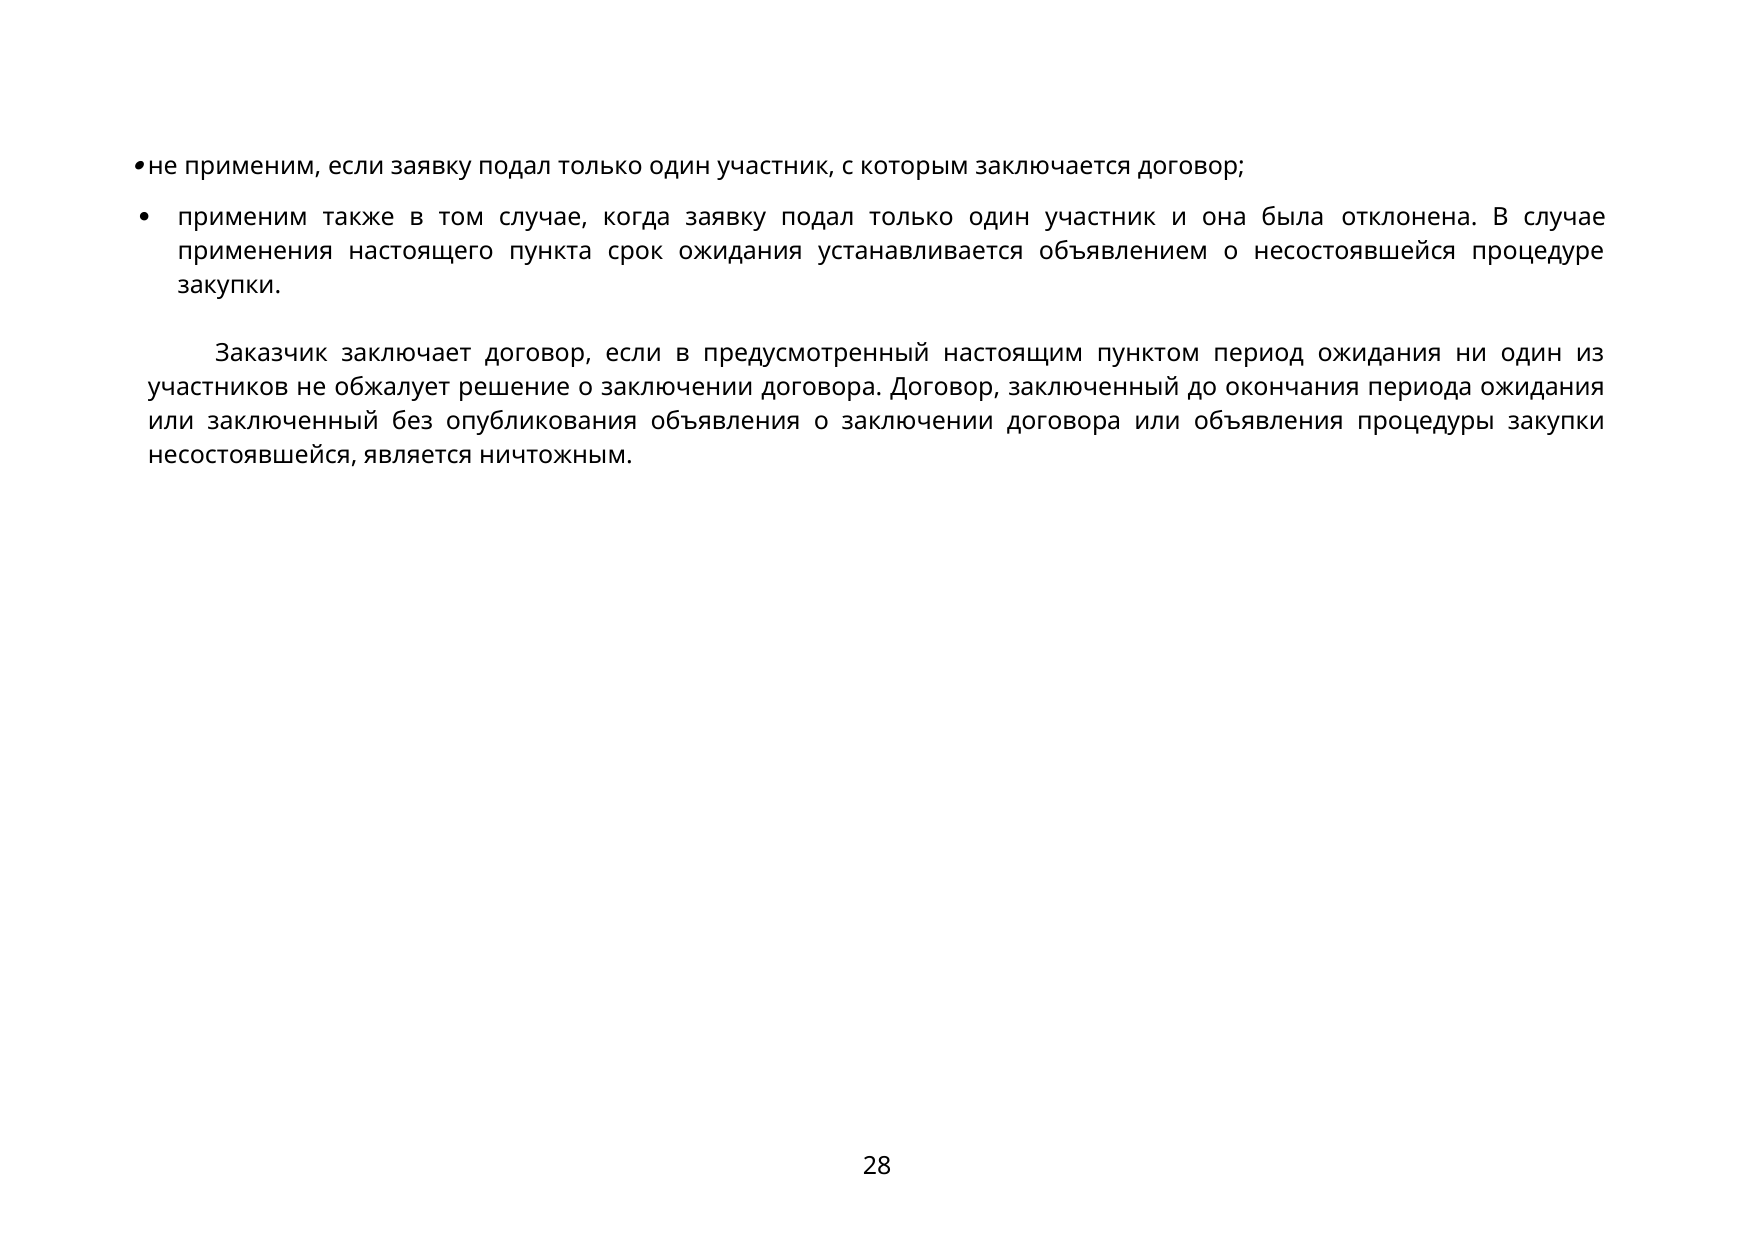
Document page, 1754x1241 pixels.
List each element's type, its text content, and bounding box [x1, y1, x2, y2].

list применим также в том случае, когда заявку подал только один участник и она была отклонена. В случае применения настоящего пункта срок ожидания устанавливается объявлением о несостоявшейся процедуре закупки. [140, 198, 1606, 301]
text Заказчик заключает договор, если в предусмотренный настоящим пунктом период ожидания ни один из участников не обжалует решение о заключении договора. Договор, заключенный до окончания периода ожидания или заключенный без опубликования объявления о заключении договора или объявления процедуры закупки несостоявшейся, является ничтожным. [148, 335, 1606, 471]
list не применим, если заявку подал только один участник, с которым заключается договор; [133, 148, 1606, 182]
